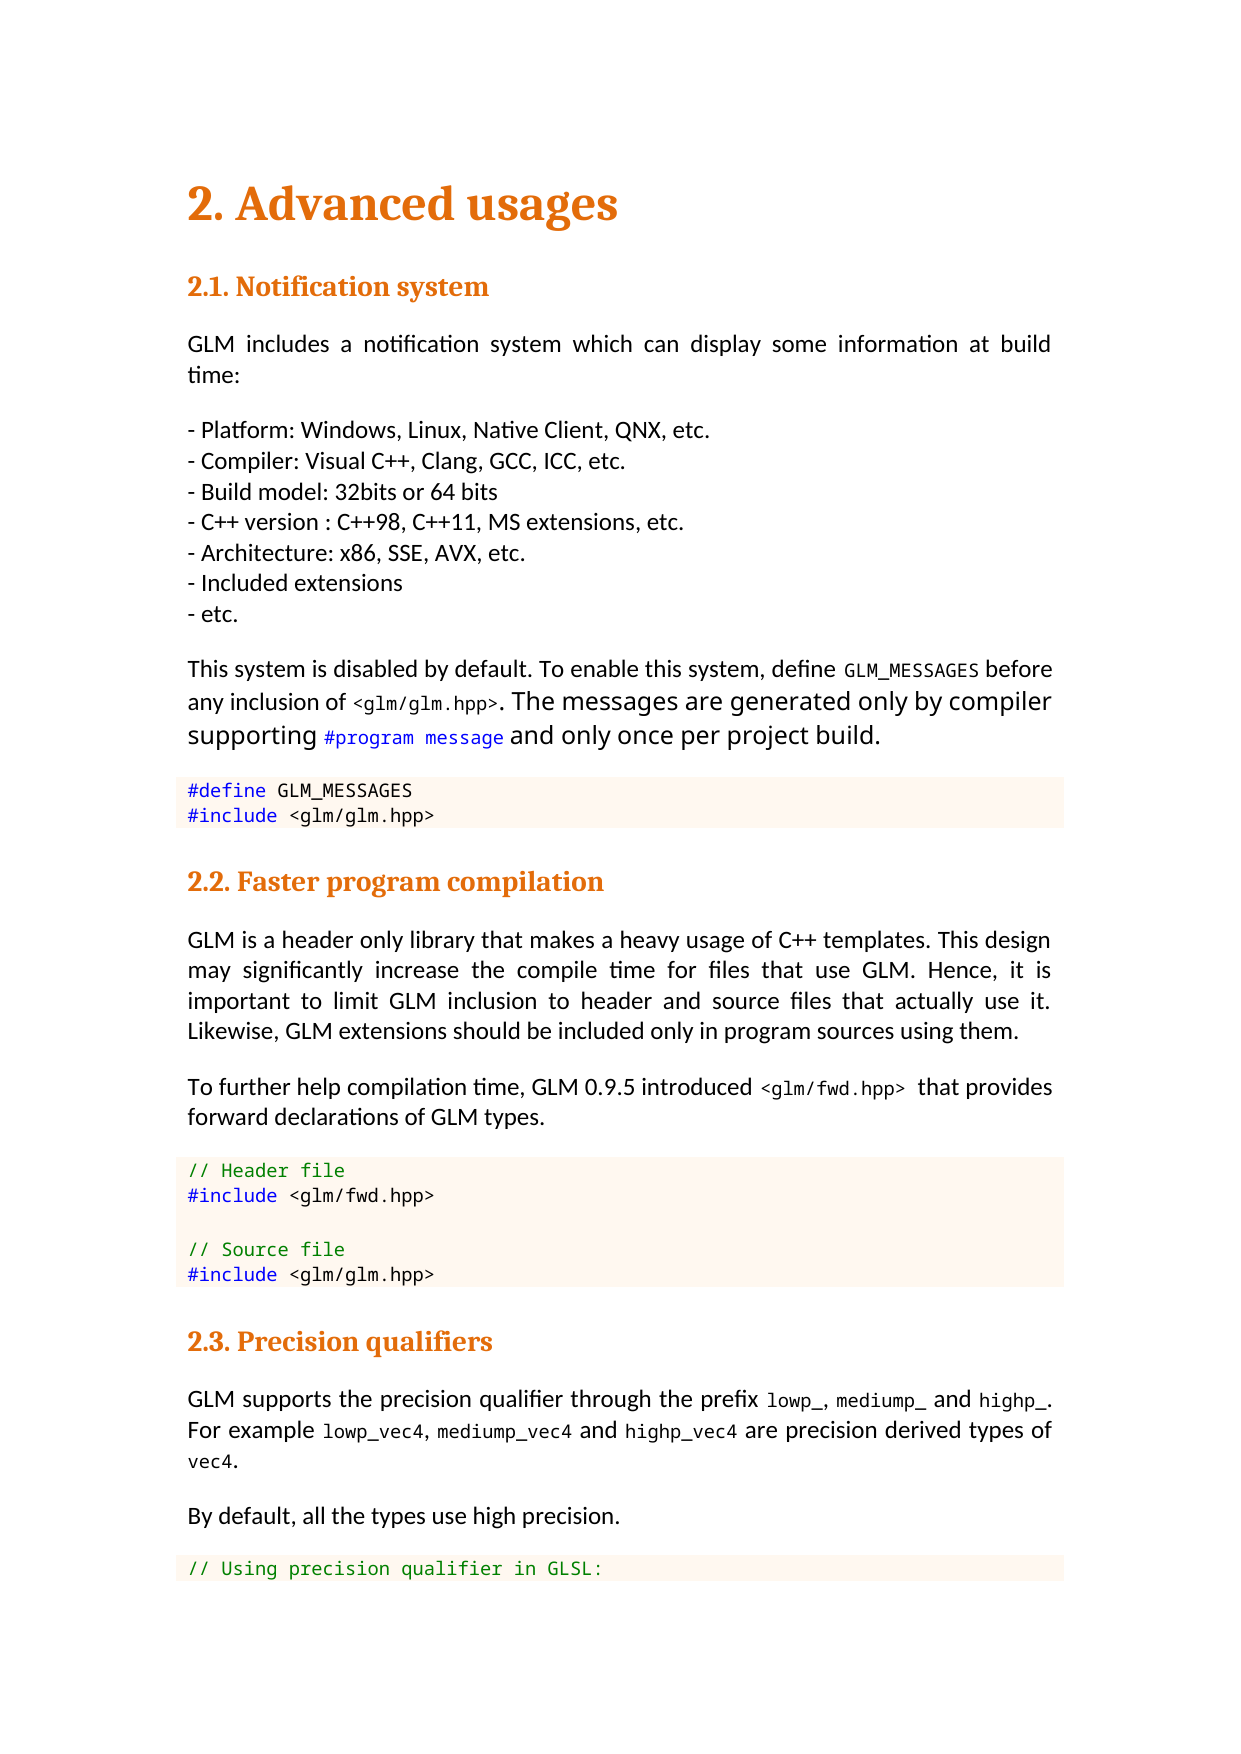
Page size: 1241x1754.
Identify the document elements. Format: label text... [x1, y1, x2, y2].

list - Architecture: x86, SSE, AVX, etc. [187, 537, 1053, 567]
list - Included extensions [187, 567, 1053, 598]
text GLM includes a notification system which can display some information at build time: [187, 328, 1053, 389]
subtitle 2.2. Faster program compilation [187, 865, 1053, 899]
text GLM supports the precision qualifier through the prefix lowp_, mediump_ and highp_. For example lowp_vec4, mediump_vec4 and highp_vec4 are precision derived types of vec4. [187, 1383, 1053, 1475]
list - C++ version : C++98, C++11, MS extensions, etc. [187, 506, 1053, 537]
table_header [176, 1555, 1064, 1581]
subtitle 2.3. Precision qualifiers [187, 1325, 1053, 1358]
list - Compiler: Visual C++, Clang, GCC, ICC, etc. [187, 445, 1053, 476]
table_header // Header file #include <glm/fwd.hpp> // Source file #include <glm/glm.hpp> [176, 1157, 1064, 1287]
text GLM is a header only library that makes a heavy usage of C++ templates. This design may significantly increase the compile time for files that use GLM. Hence, it is important to limit GLM inclusion to header and source files that actually use it. Likewise, GLM extensions should be included only in program sources using them. [187, 924, 1053, 1046]
table_header #define GLM_MESSAGES #include <glm/glm.hpp> [176, 777, 1064, 828]
subtitle 2. Advanced usages [187, 175, 1053, 232]
list - Platform: Windows, Linux, Native Client, QNX, etc. [187, 414, 1053, 445]
list - etc. [187, 598, 1053, 628]
subtitle 2.1. Notification system [187, 270, 1053, 303]
text To further help compilation time, GLM 0.9.5 introduced <glm/fwd.hpp> that provides forward declarations of GLM types. [187, 1071, 1053, 1132]
text By default, all the types use high precision. [187, 1500, 1053, 1530]
text This system is disabled by default. To enable this system, define GLM_MESSAGES before any inclusion of <glm/glm.hpp>. The messages are generated only by compiler supporting #program message and only once per project build. [187, 653, 1053, 752]
list - Build model: 32bits or 64 bits [187, 476, 1053, 506]
